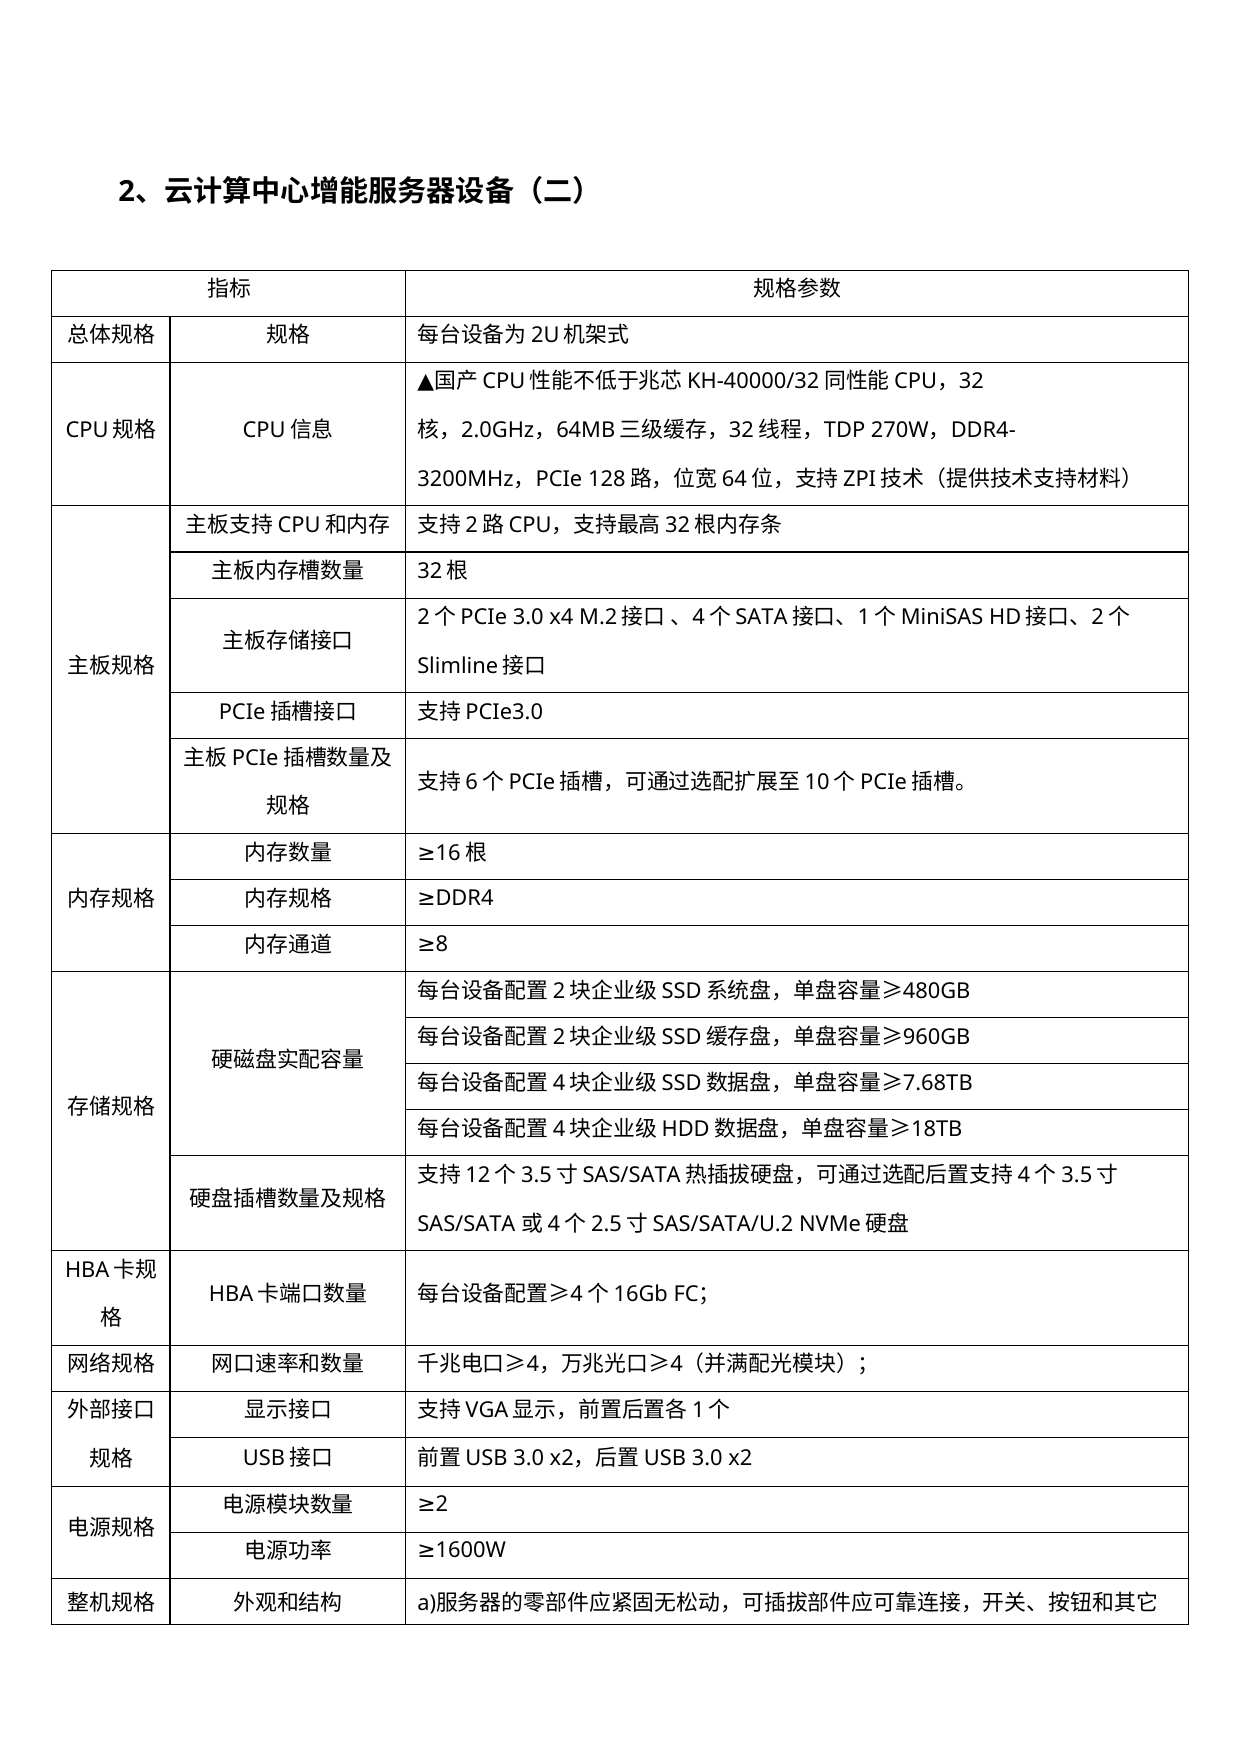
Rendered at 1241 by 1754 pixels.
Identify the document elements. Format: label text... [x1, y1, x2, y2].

table_cell ≥2 [406, 1487, 1188, 1532]
table_cell 网络规格 [52, 1346, 169, 1391]
table_cell 显示接口 [171, 1392, 405, 1437]
table_cell USB接口 [171, 1438, 405, 1486]
table_cell CPU信息 [171, 363, 405, 505]
table_cell ≥DDR4 [406, 880, 1188, 925]
table_cell 2个PCIe 3.0 x4 M.2接口 、4个SATA接口、1个MiniSAS HD接口、2个Slimline接口 [406, 599, 1188, 692]
table_cell 硬盘插槽数量及规格 [171, 1156, 405, 1250]
table_cell PCIe插槽接口 [171, 693, 405, 738]
table_cell 电源模块数量 [171, 1487, 405, 1532]
table_cell 规格 [171, 317, 405, 362]
table_cell 每台设备为2U机架式 [406, 317, 1188, 362]
subtitle 2、云计算中心增能服务器设备（二） [118, 157, 1122, 222]
table_cell 网口速率和数量 [171, 1346, 405, 1391]
table_cell 电源功率 [171, 1533, 405, 1578]
table_cell 支持2路CPU，支持最高32根内存条 [406, 506, 1188, 551]
table_cell 支持VGA显示，前置后置各1个 [406, 1392, 1188, 1437]
table_cell 每台设备配置2块企业级SSD系统盘，单盘容量≥480GB [406, 972, 1188, 1017]
table_cell 电源规格 [52, 1487, 169, 1578]
table_cell 每台设备配置4块企业级SSD数据盘，单盘容量≥7.68TB [406, 1064, 1188, 1109]
table_cell ≥16根 [406, 834, 1188, 879]
table_cell 支持PCIe3.0 [406, 693, 1188, 738]
table_cell 存储规格 [52, 972, 169, 1250]
table_cell HBA卡规格 [52, 1251, 169, 1345]
table_cell ≥1600W [406, 1533, 1188, 1578]
table_cell 支持12个3.5寸SAS/SATA热插拔硬盘，可通过选配后置支持4个 3.5寸 SAS/SATA 或4个 2.5寸SAS/SATA/U.2 NVMe硬盘 [406, 1156, 1188, 1250]
table_cell 每台设备配置≥4个16Gb FC； [406, 1251, 1188, 1345]
table_header 规格参数 [406, 271, 1188, 316]
table_cell 千兆电口≥4，万兆光口≥4（并满配光模块）； [406, 1346, 1188, 1391]
table_cell 32根 [406, 553, 1188, 597]
table_cell 整机规格 [52, 1579, 169, 1623]
table_cell 总体规格 [52, 317, 169, 362]
table_cell 主板存储接口 [171, 599, 405, 692]
table_cell 内存规格 [171, 880, 405, 925]
table_cell 主板内存槽数量 [171, 553, 405, 597]
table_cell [406, 1579, 1188, 1623]
table_cell 内存规格 [52, 834, 169, 971]
table_cell CPU规格 [52, 363, 169, 505]
table_cell ▲国产CPU性能不低于兆芯KH-40000/32同性能CPU，32核，2.0GHz，64MB三级缓存，32线程，TDP 270W，DDR4-3200MHz，PCIe 128路，位宽64位，支持ZPI技术（提供技术支持材料） [406, 363, 1188, 505]
table_cell 内存通道 [171, 926, 405, 971]
table_cell 外部接口规格 [52, 1392, 169, 1486]
table_header 指标 [52, 271, 405, 316]
table_cell 前置USB 3.0 x2，后置USB 3.0 x2 [406, 1438, 1188, 1486]
table_cell 内存数量 [171, 834, 405, 879]
table_cell HBA卡端口数量 [171, 1251, 405, 1345]
table_cell 每台设备配置2块企业级SSD缓存盘，单盘容量≥960GB [406, 1018, 1188, 1063]
table_cell 支持6个PCIe插槽，可通过选配扩展至10个PCIe插槽。 [406, 739, 1188, 833]
table_cell 每台设备配置4块企业级HDD数据盘，单盘容量≥18TB [406, 1110, 1188, 1155]
table_cell 主板PCIe插槽数量及规格 [171, 739, 405, 833]
table_cell 硬磁盘实配容量 [171, 972, 405, 1155]
table_cell 主板支持CPU和内存 [171, 506, 405, 551]
table_cell 主板规格 [52, 506, 169, 833]
table_cell ≥8 [406, 926, 1188, 971]
table_cell 外观和结构 [171, 1579, 405, 1623]
